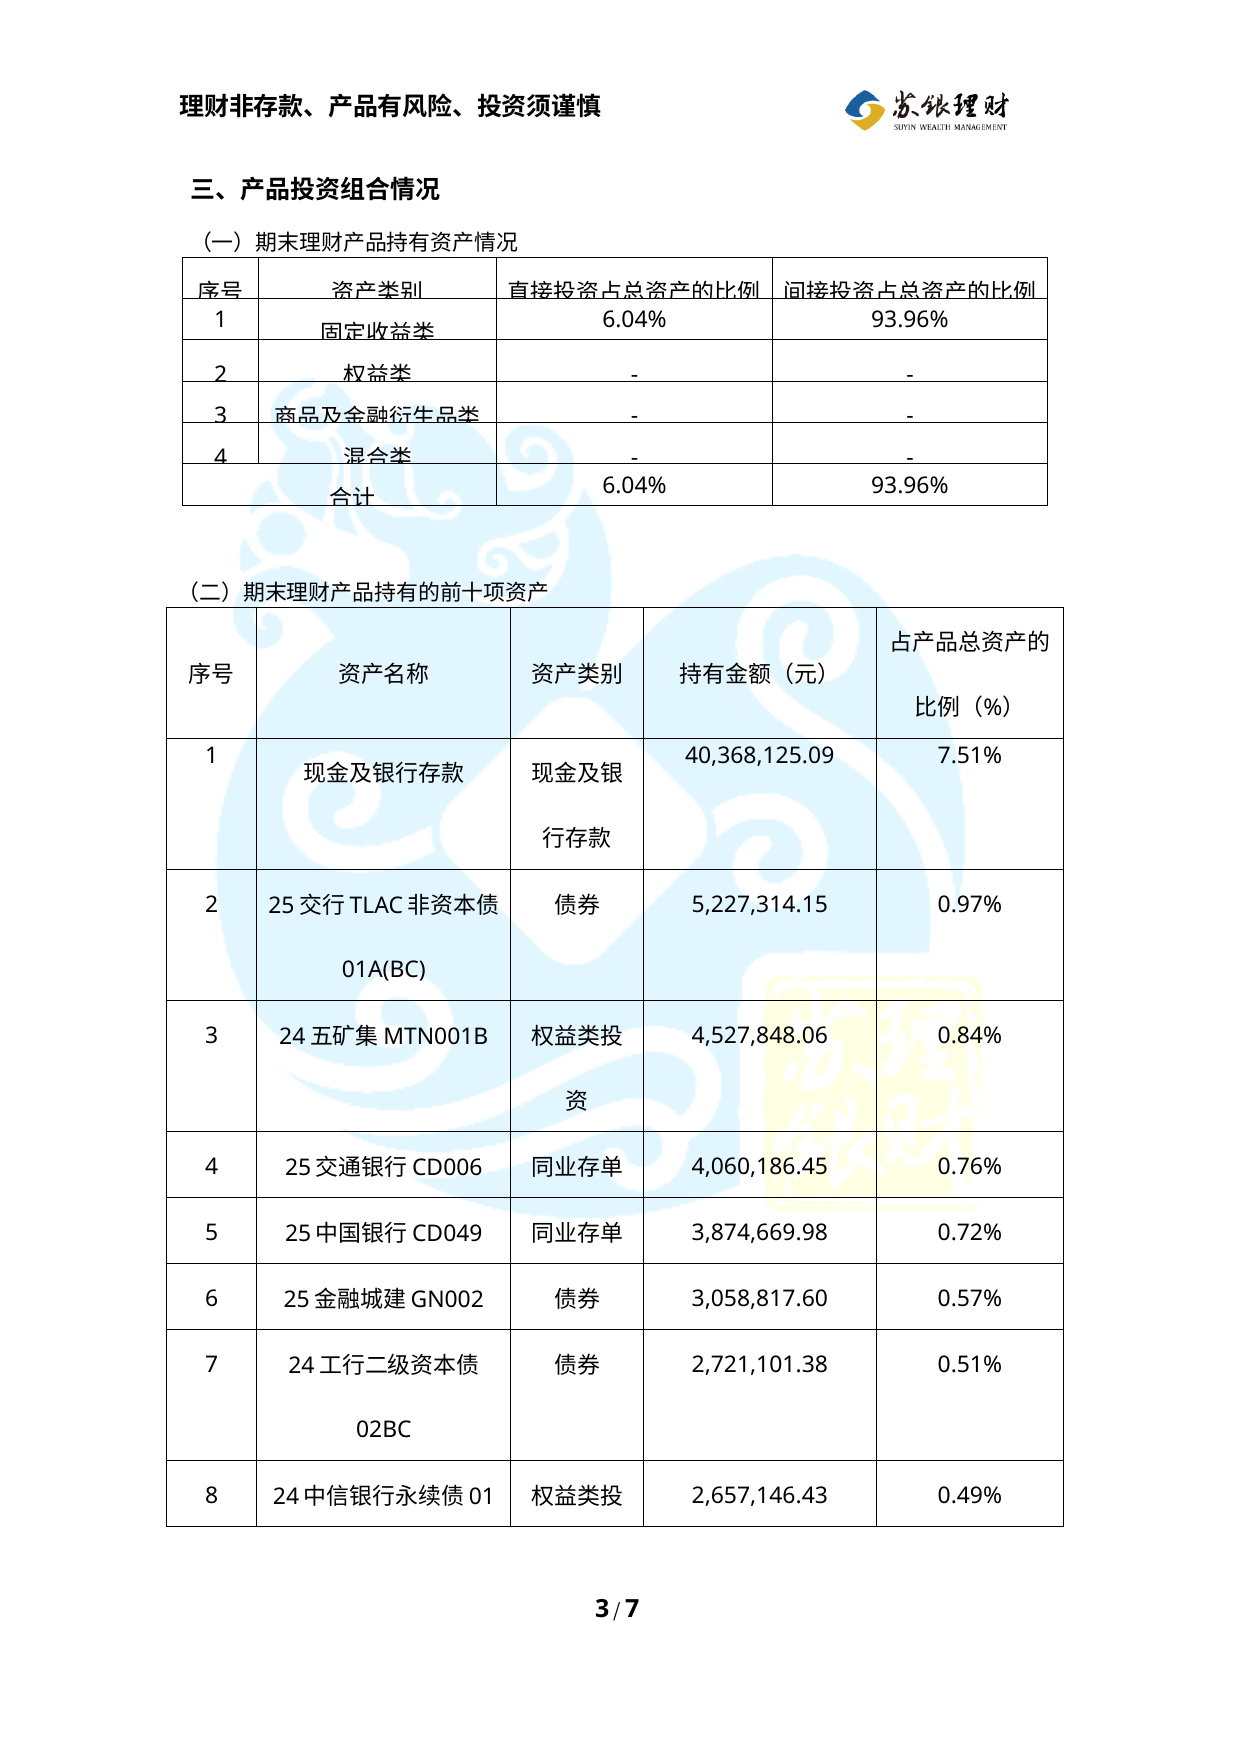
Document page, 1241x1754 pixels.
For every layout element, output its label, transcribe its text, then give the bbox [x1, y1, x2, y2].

table_header 直接投资占总资产的比例 [497, 258, 772, 298]
table_header 持有金额（元） [644, 608, 876, 738]
table_cell 同业存单 [511, 1198, 643, 1263]
table_cell 混合类 [259, 423, 496, 463]
table_cell 5,227,314.15 [644, 870, 876, 1000]
table_cell 4 [183, 423, 258, 463]
table_cell 3 [183, 382, 258, 422]
table_cell 0.49% [877, 1461, 1063, 1526]
table_cell 7.51% [877, 739, 1063, 869]
table_cell 0.84% [877, 1001, 1063, 1131]
table_cell 债券 [511, 870, 643, 1000]
table_cell 4 [167, 1132, 256, 1197]
subtitle （一）期末理财产品持有资产情况 [190, 224, 1053, 257]
table_cell 0.57% [877, 1264, 1063, 1329]
table_cell 2 [167, 870, 256, 1000]
table_cell - [773, 423, 1047, 463]
table_cell 3,874,669.98 [644, 1198, 876, 1263]
table_cell 93.96% [773, 464, 1047, 505]
table_cell - [497, 423, 772, 463]
table_header 资产名称 [257, 608, 510, 738]
table_cell 8 [167, 1461, 256, 1526]
table_cell 0.72% [877, 1198, 1063, 1263]
table_cell - [773, 340, 1047, 381]
table_cell 24工行二级资本债02BC [257, 1330, 510, 1460]
table_cell 25交行TLAC非资本债01A(BC) [257, 870, 510, 1000]
table_cell 权益类投资 [511, 1001, 643, 1131]
table_cell 4,060,186.45 [644, 1132, 876, 1197]
table_cell 25中国银行CD049 [257, 1198, 510, 1263]
table_cell 3 [167, 1001, 256, 1131]
table_cell - [773, 382, 1047, 422]
table_cell 现金及银行存款 [257, 739, 510, 869]
table_header 占产品总资产的比例（%） [877, 608, 1063, 738]
table_cell 6.04% [497, 464, 772, 505]
table_header 序号 [183, 258, 258, 298]
table_cell 3,058,817.60 [644, 1264, 876, 1329]
table_header 序号 [167, 608, 256, 738]
table_cell 权益类 [259, 340, 496, 381]
table_cell 2,721,101.38 [644, 1330, 876, 1460]
table_cell 2 [183, 340, 258, 381]
table_cell 1 [183, 299, 258, 339]
table_cell 0.51% [877, 1330, 1063, 1460]
table_cell 权益类投资 [511, 1461, 643, 1526]
table_header 间接投资占总资产的比例 [773, 258, 1047, 298]
table_cell 债券 [511, 1330, 643, 1460]
table_cell 25交通银行CD006 [257, 1132, 510, 1197]
table_cell 固定收益类 [259, 299, 496, 339]
table_cell 债券 [511, 1264, 643, 1329]
table_cell 4,527,848.06 [644, 1001, 876, 1131]
table_cell 2,657,146.43 [644, 1461, 876, 1526]
table_cell 现金及银行存款 [511, 739, 643, 869]
table_cell 24中信银行永续债01 [257, 1461, 510, 1526]
table_cell 7 [167, 1330, 256, 1460]
table_header 资产类别 [511, 608, 643, 738]
table_cell 合计 [183, 464, 496, 505]
table_cell 25金融城建GN002 [257, 1264, 510, 1329]
table_cell 0.97% [877, 870, 1063, 1000]
table_cell 6.04% [497, 299, 772, 339]
table_cell - [497, 382, 772, 422]
table_header 资产类别 [259, 258, 496, 298]
table_cell 商品及金融衍生品类 [259, 382, 496, 422]
table_cell - [497, 340, 772, 381]
table_cell 0.76% [877, 1132, 1063, 1197]
subtitle （二）期末理财产品持有的前十项资产 [177, 574, 1053, 607]
table_cell 同业存单 [511, 1132, 643, 1197]
table_cell 24五矿集MTN001B [257, 1001, 510, 1131]
table_cell 93.96% [773, 299, 1047, 339]
subtitle 三、产品投资组合情况 [190, 156, 1053, 221]
picture [820, 72, 1039, 143]
table_cell 5 [167, 1198, 256, 1263]
table_cell 6 [167, 1264, 256, 1329]
table_cell 1 [167, 739, 256, 869]
table_cell 40,368,125.09 [644, 739, 876, 869]
